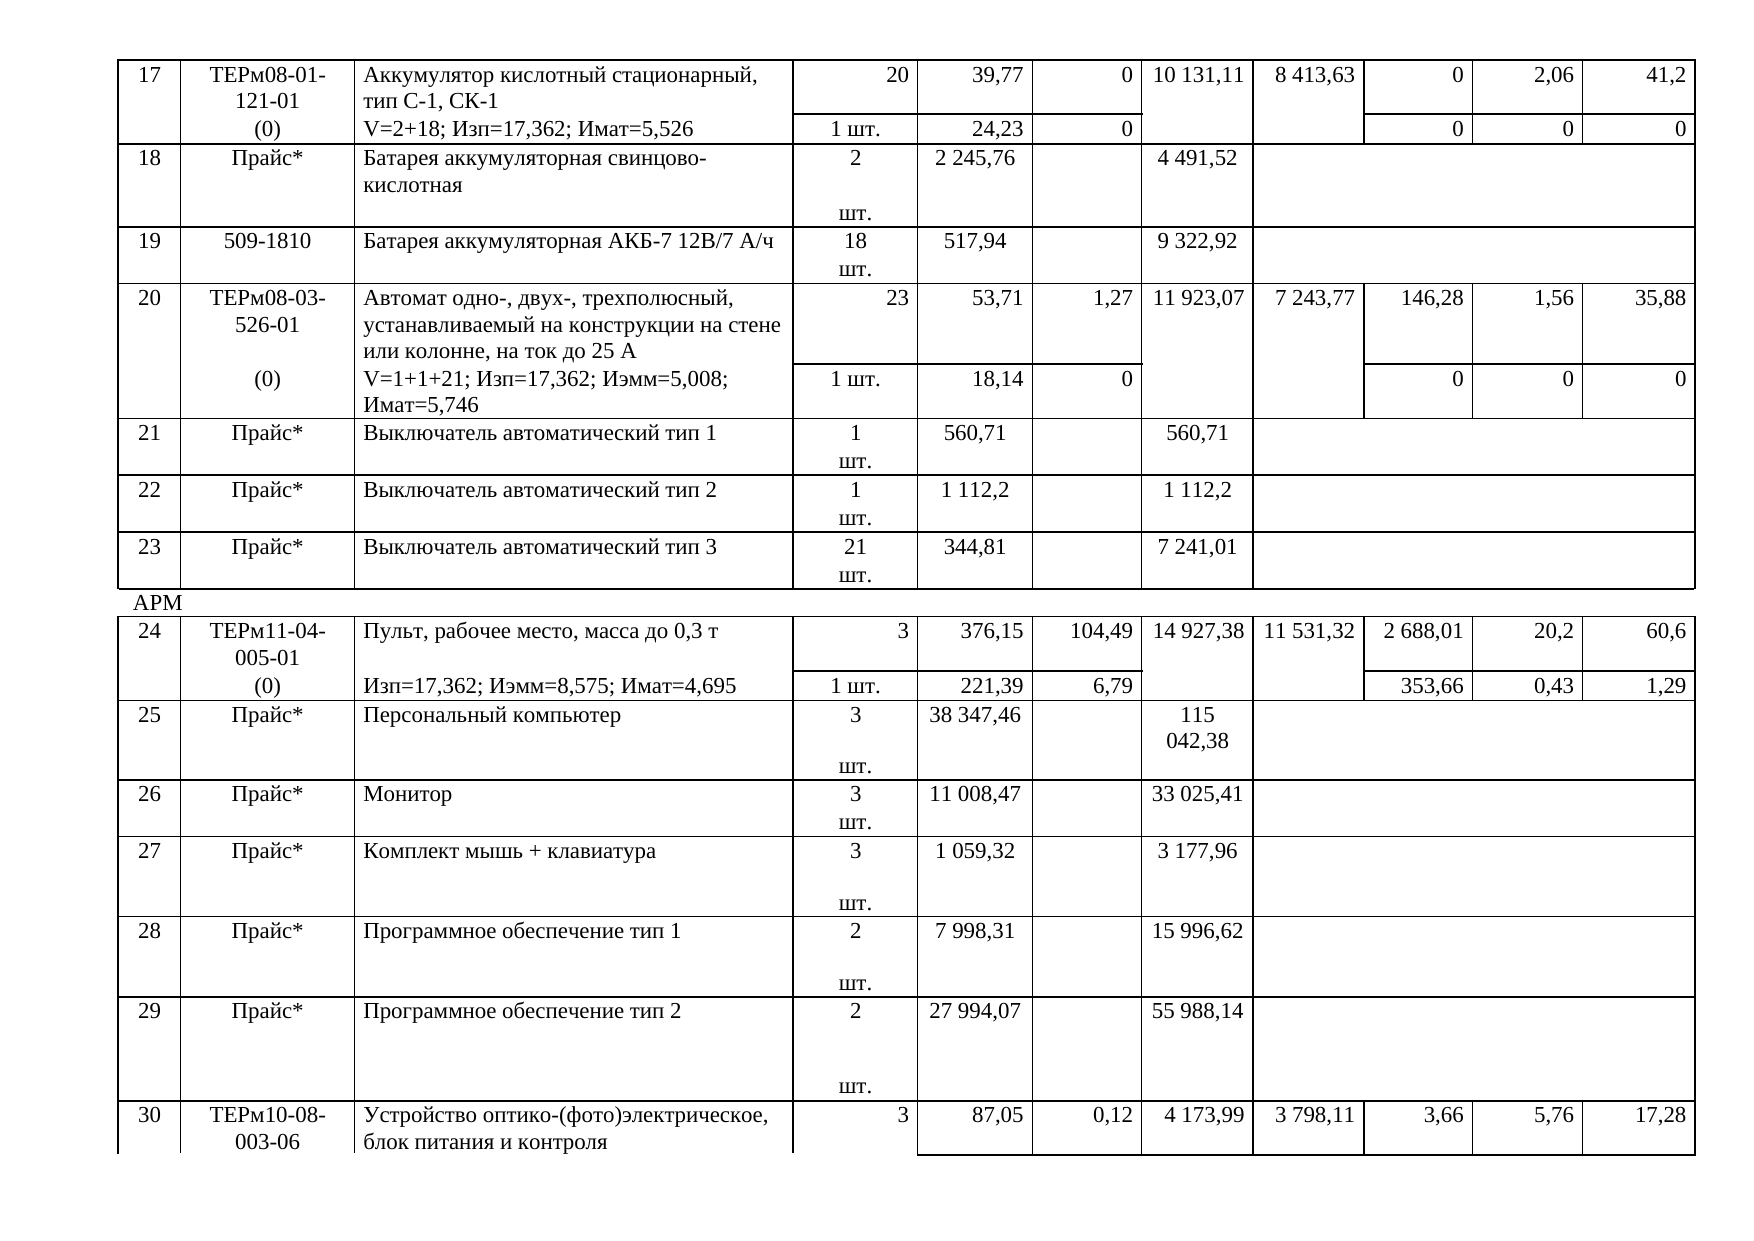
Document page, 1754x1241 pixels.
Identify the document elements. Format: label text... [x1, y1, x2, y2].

table_cell 4 173,99 [1142, 1102, 1252, 1154]
table_cell 1 059,32 [918, 837, 1032, 916]
table_cell Изп=17,362; Иэмм=8,575; Имат=4,695 [355, 670, 792, 699]
table_cell [119, 363, 180, 418]
table_cell Автомат одно-, двух-, трехполюсный, устанавливаемый на конструкции на стене или колонне, на ток до 25 А [355, 284, 792, 363]
table_cell [119, 446, 180, 474]
table_cell 0 [1033, 61, 1141, 113]
table_cell [1254, 917, 1694, 996]
table_cell Программное обеспечение тип 2 [355, 998, 792, 1071]
table_cell 14 927,38 [1142, 617, 1252, 699]
table_cell 1,56 [1473, 284, 1582, 363]
table_cell [355, 887, 792, 916]
table_cell [119, 559, 180, 588]
table_cell 20 [119, 284, 180, 363]
table_cell 24,23 [918, 115, 1032, 143]
table_cell Батарея аккумуляторная свинцово-кислотная [355, 145, 792, 197]
table_cell (0) [181, 670, 354, 699]
table_cell [119, 751, 180, 779]
table_cell шт. [794, 1071, 917, 1100]
table_cell 2 [794, 145, 917, 197]
table_cell 17,28 [1583, 1102, 1694, 1154]
table_cell [1033, 145, 1141, 226]
table_cell 0 [1583, 115, 1694, 143]
table_cell [355, 559, 792, 588]
table_cell [1254, 998, 1694, 1100]
table_cell 39,77 [918, 61, 1032, 113]
table_cell Программное обеспечение тип 1 [355, 917, 792, 967]
table_cell V=2+18; Изп=17,362; Имат=5,526 [355, 113, 792, 143]
table_cell 7 241,01 [1142, 533, 1252, 588]
table_cell 21 [794, 533, 917, 559]
table_cell [1033, 917, 1141, 996]
table_cell шт. [794, 751, 917, 779]
table_cell 55 988,14 [1142, 998, 1252, 1100]
table_cell [1254, 476, 1694, 531]
table_cell 146,28 [1365, 284, 1472, 363]
table_cell 3 [794, 617, 917, 670]
table_cell 0 [1365, 115, 1472, 143]
table_cell шт. [794, 887, 917, 916]
table_cell 4 491,52 [1142, 145, 1252, 226]
table_cell [1033, 533, 1141, 588]
table_cell шт. [794, 446, 917, 474]
table_cell ТЕРм10-08-003-06 [181, 1102, 354, 1154]
table_cell 10 131,11 [1142, 61, 1252, 143]
table_cell 1 шт. [794, 672, 917, 699]
table_cell [1033, 998, 1141, 1100]
table_cell Прайс* [181, 533, 354, 588]
table_cell 35,88 [1583, 284, 1694, 363]
table_cell 8 413,63 [1254, 61, 1363, 143]
table_cell 3 798,11 [1254, 1102, 1363, 1154]
table_cell 0 [1583, 365, 1694, 418]
table_cell 25 [119, 701, 180, 751]
table_cell 2 688,01 [1365, 617, 1472, 670]
table_cell [355, 502, 792, 531]
table_cell 60,6 [1583, 617, 1694, 670]
table_cell 353,66 [1365, 672, 1472, 699]
table_cell [119, 967, 180, 996]
table_cell 0 [1365, 365, 1472, 418]
table_cell Аккумулятор кислотный стационарный, тип С-1, СК-1 [355, 61, 792, 113]
table_cell 0 [1033, 115, 1141, 143]
table_cell Выключатель автоматический тип 2 [355, 476, 792, 502]
table_cell 221,39 [918, 672, 1032, 699]
table_cell 17 [119, 61, 180, 113]
table_cell 1 [794, 476, 917, 502]
table_cell шт. [794, 807, 917, 836]
table_cell 27 [119, 837, 180, 887]
table_cell ТЕРм08-01-121-01 [181, 61, 354, 113]
table_cell 1 шт. [794, 365, 917, 418]
table_cell Пульт, рабочее место, масса до 0,3 т [355, 617, 792, 670]
table_cell [1033, 781, 1141, 836]
table_cell [355, 807, 792, 836]
table_cell Персональный компьютер [355, 701, 792, 779]
table_cell 7 243,77 [1254, 284, 1363, 418]
table_cell [1033, 419, 1141, 474]
table_cell 29 [119, 998, 180, 1071]
table_cell 26 [119, 781, 180, 807]
table_cell 1 [794, 419, 917, 446]
table_cell Прайс* [181, 419, 354, 474]
table_cell 18 [119, 145, 180, 197]
table_cell шт. [794, 559, 917, 588]
table_cell [119, 254, 180, 283]
table_cell шт. [794, 254, 917, 283]
table_cell 11 008,47 [918, 781, 1032, 836]
table_cell 115 042,38 [1142, 701, 1252, 779]
table_cell 3 [793, 1102, 917, 1154]
table_cell Прайс* [181, 701, 354, 779]
table_cell 7 998,31 [918, 917, 1032, 996]
table_cell [355, 1071, 792, 1100]
table_cell 18 [794, 228, 917, 254]
table_cell [355, 197, 792, 226]
table_cell ТЕРм11-04-005-01 [181, 617, 354, 670]
table_cell 23 [119, 533, 180, 559]
table_cell 9 322,92 [1142, 228, 1252, 283]
table_cell 0,12 [1033, 1102, 1141, 1154]
table_cell [1254, 837, 1694, 916]
table_cell 11 531,32 [1254, 617, 1363, 699]
table_cell 560,71 [1142, 419, 1252, 474]
table_cell 2 [794, 917, 917, 967]
table_cell [119, 502, 180, 531]
table_cell 2 [794, 998, 917, 1071]
table_cell 0 [1473, 365, 1582, 418]
table_cell [355, 254, 792, 283]
table_cell Устройство оптико-(фото)электрическое, блок питания и контроля [354, 1102, 793, 1154]
table_cell 41,2 [1583, 61, 1694, 113]
table_cell Прайс* [181, 145, 354, 226]
table_cell Прайс* [181, 781, 354, 836]
table_cell 5,76 [1473, 1102, 1582, 1154]
table_cell [119, 113, 180, 143]
table_cell 23 [794, 284, 917, 363]
table_cell 3 177,96 [1142, 837, 1252, 916]
table_cell 1 112,2 [918, 476, 1032, 531]
table_cell [355, 446, 792, 474]
table_cell 560,71 [918, 419, 1032, 474]
table_cell 53,71 [918, 284, 1032, 363]
table_cell 104,49 [1033, 617, 1141, 670]
table_cell 30 [119, 1102, 181, 1154]
table_cell 3 [794, 837, 917, 887]
table_cell 24 [119, 617, 180, 670]
table_cell 33 025,41 [1142, 781, 1252, 836]
table_cell 1 112,2 [1142, 476, 1252, 531]
table_cell 3,66 [1365, 1102, 1472, 1154]
table_cell [1033, 228, 1141, 283]
table_cell 3 [794, 701, 917, 751]
table_cell Выключатель автоматический тип 1 [355, 419, 792, 446]
table_cell [1254, 701, 1694, 779]
table_cell Прайс* [181, 998, 354, 1100]
table_cell Прайс* [181, 837, 354, 916]
table_cell шт. [794, 197, 917, 226]
table_cell АРМ [118, 589, 1695, 616]
table_cell 6,79 [1033, 672, 1141, 699]
table_cell [119, 197, 180, 226]
table_cell 1 шт. [794, 115, 917, 143]
table_cell 1,29 [1583, 672, 1694, 699]
table_cell 20 [794, 61, 917, 113]
table_cell 1,27 [1033, 284, 1141, 363]
table_cell Комплект мышь + клавиатура [355, 837, 792, 887]
table_cell Батарея аккумуляторная АКБ-7 12В/7 А/ч [355, 228, 792, 254]
table_cell (0) [181, 363, 354, 418]
table_cell [1254, 781, 1694, 836]
table_cell V=1+1+21; Изп=17,362; Иэмм=5,008; Имат=5,746 [355, 363, 792, 418]
table_cell 2 245,76 [918, 145, 1032, 226]
table_cell 509-1810 [181, 228, 354, 283]
table_cell Монитор [355, 781, 792, 807]
table_cell Прайс* [181, 917, 354, 996]
table_cell [1033, 837, 1141, 916]
table_cell 18,14 [918, 365, 1032, 418]
table_cell Прайс* [181, 476, 354, 531]
table_cell (0) [181, 113, 354, 143]
table_cell 0,43 [1473, 672, 1582, 699]
table_cell 376,15 [918, 617, 1032, 670]
table_cell [1254, 419, 1694, 474]
table_cell Выключатель автоматический тип 3 [355, 533, 792, 559]
table_cell [1254, 228, 1694, 283]
table_cell 0 [1365, 61, 1472, 113]
table_cell шт. [794, 967, 917, 996]
table_cell 2,06 [1473, 61, 1582, 113]
table_cell 27 994,07 [918, 998, 1032, 1100]
table_cell 22 [119, 476, 180, 502]
table_cell 87,05 [918, 1102, 1032, 1154]
table_cell [1033, 476, 1141, 531]
table_cell 21 [119, 419, 180, 446]
table_cell [119, 670, 180, 699]
table_cell [119, 807, 180, 836]
table_cell [355, 967, 792, 996]
table_cell [1033, 701, 1141, 779]
table_cell 0 [1473, 115, 1582, 143]
table_cell 344,81 [918, 533, 1032, 588]
table_cell 3 [794, 781, 917, 807]
table_cell [119, 1071, 180, 1100]
table_cell 0 [1033, 365, 1141, 418]
table_cell 38 347,46 [918, 701, 1032, 779]
table_cell 15 996,62 [1142, 917, 1252, 996]
table_cell [1254, 533, 1694, 588]
table_cell 19 [119, 228, 180, 254]
table_cell [119, 887, 180, 916]
table_cell 20,2 [1473, 617, 1582, 670]
table_cell ТЕРм08-03-526-01 [181, 284, 354, 363]
table_cell шт. [794, 502, 917, 531]
table_cell 28 [119, 917, 180, 967]
table_cell [1254, 145, 1694, 226]
table_cell 11 923,07 [1142, 284, 1252, 418]
table_cell 517,94 [918, 228, 1032, 283]
